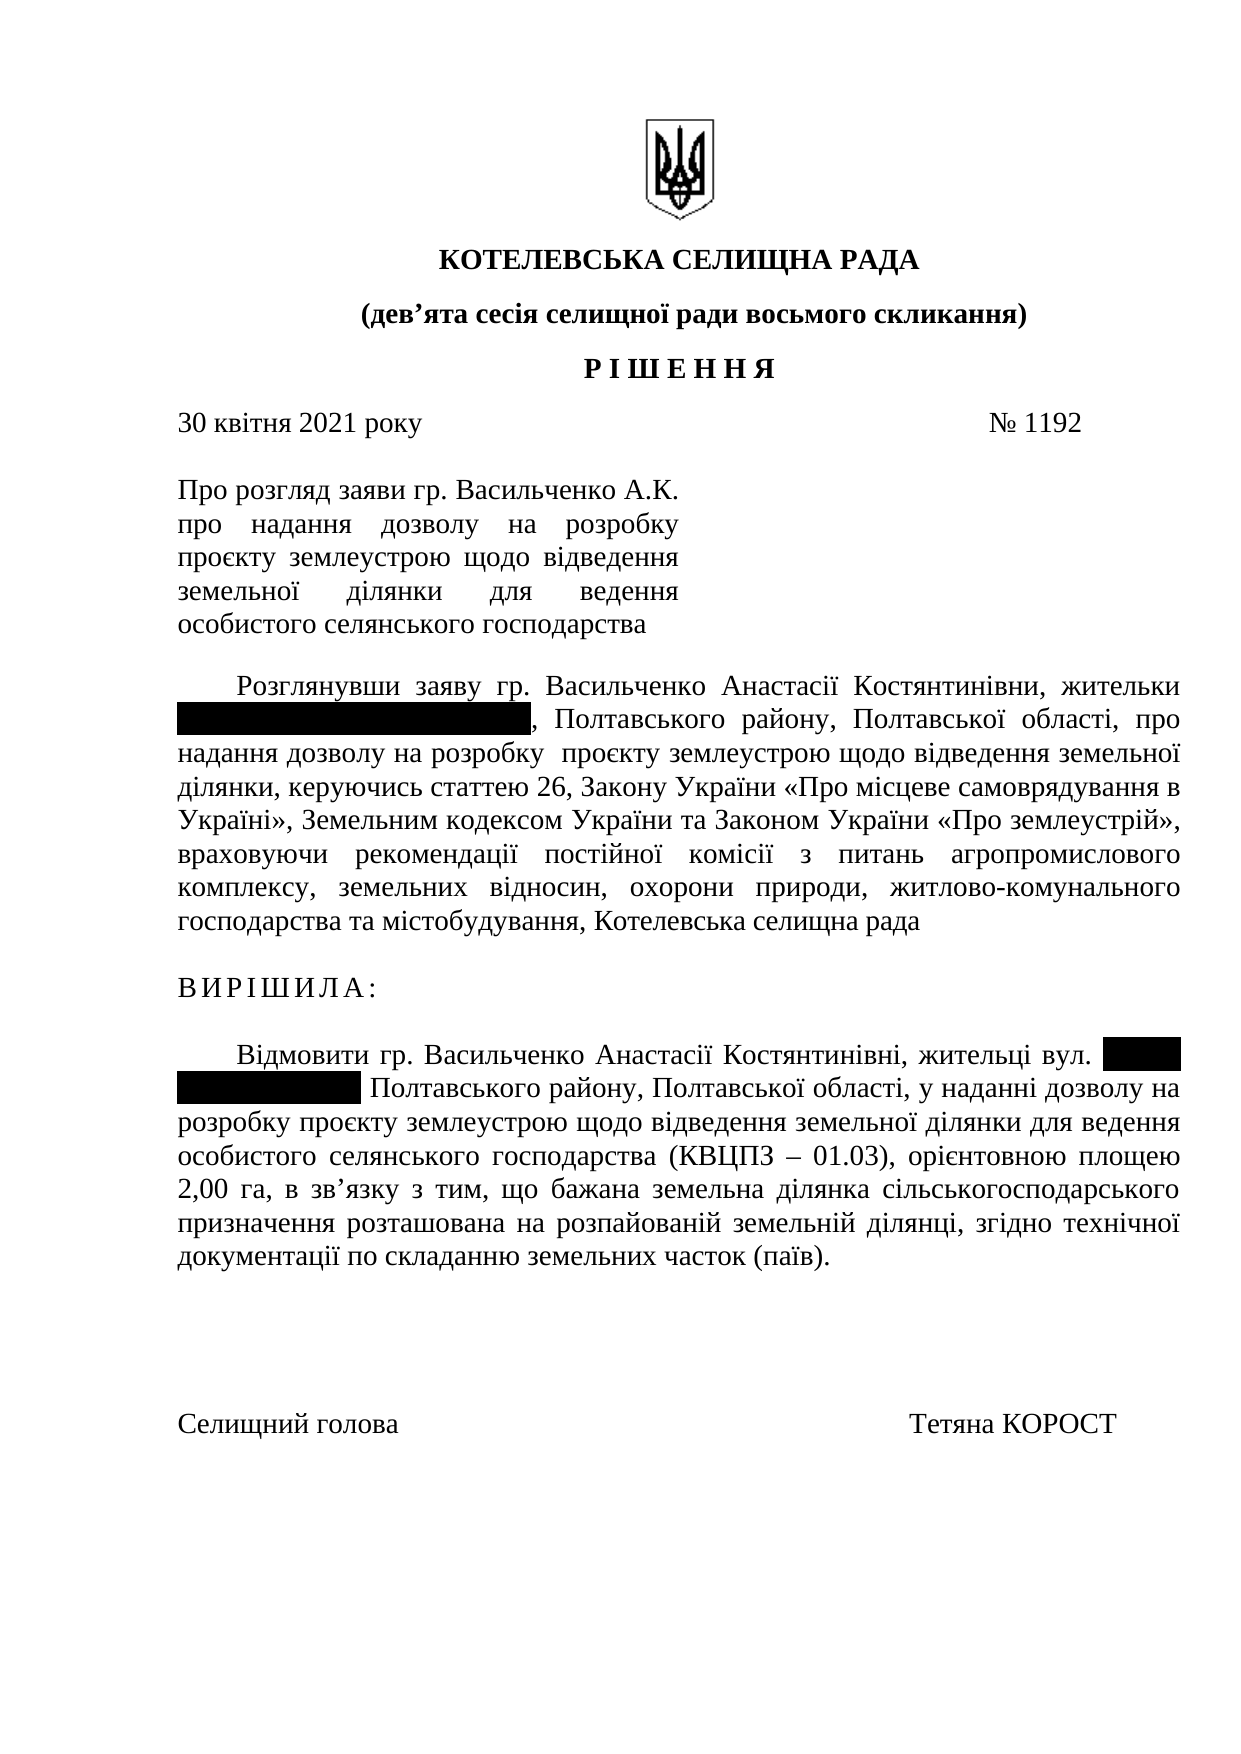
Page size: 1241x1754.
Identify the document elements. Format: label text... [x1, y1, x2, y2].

text Про розгляд заяви гр. Васильченко А.К. про надання дозволу на розробку проєкту землеустрою щодо відведення земельної ділянки для ведення особистого селянського господарства [177, 472, 679, 640]
text Селищний голова Тетяна КОРОСТ [177, 1406, 1181, 1439]
text Відмовити гр. Васильченко Анастасії Костянтинівні, жительці вул. Миру, 75, с. Деревки, Полтавського району, Полтавської області, у наданні дозволу на розробку проєкту землеустрою щодо відведення земельної ділянки для ведення особистого селянського господарства (КВЦПЗ – 01.03), орієнтовною площею 2,00 га, в зв’язку з тим, що бажана земельна ділянка сільськогосподарського призначення розташована на розпайованій земельній ділянці, згідно технічної документації по складанню земельних часток (паїв). [177, 1037, 1181, 1272]
text (дев’ята сесія селищної ради восьмого скликання) [177, 296, 1211, 330]
text ВИРІШИЛА: [177, 970, 1181, 1003]
subtitle 30 квітня 2021 року № 1192 [177, 405, 1181, 439]
text Розглянувши заяву гр. Васильченко Анастасії Костянтинівни, жительки вул. Миру, 75, с. Деревки, Полтавського району, Полтавської області, про надання дозволу на розробку проєкту землеустрою щодо відведення земельної ділянки, керуючись статтею 26, Закону України «Про місцеве самоврядування в Україні», Земельним кодексом України та Законом України «Про землеустрій», враховуючи рекомендації постійної комісії з питань агропромислового комплексу, земельних відносин, охорони природи, житлово-комунального господарства та містобудування, Котелевська селищна рада [177, 668, 1181, 936]
text Р І Ш Е Н Н Я [177, 351, 1181, 384]
picture [640, 118, 719, 222]
text КОТЕЛЕВСЬКА СЕЛИЩНА РАДА [177, 242, 1181, 276]
